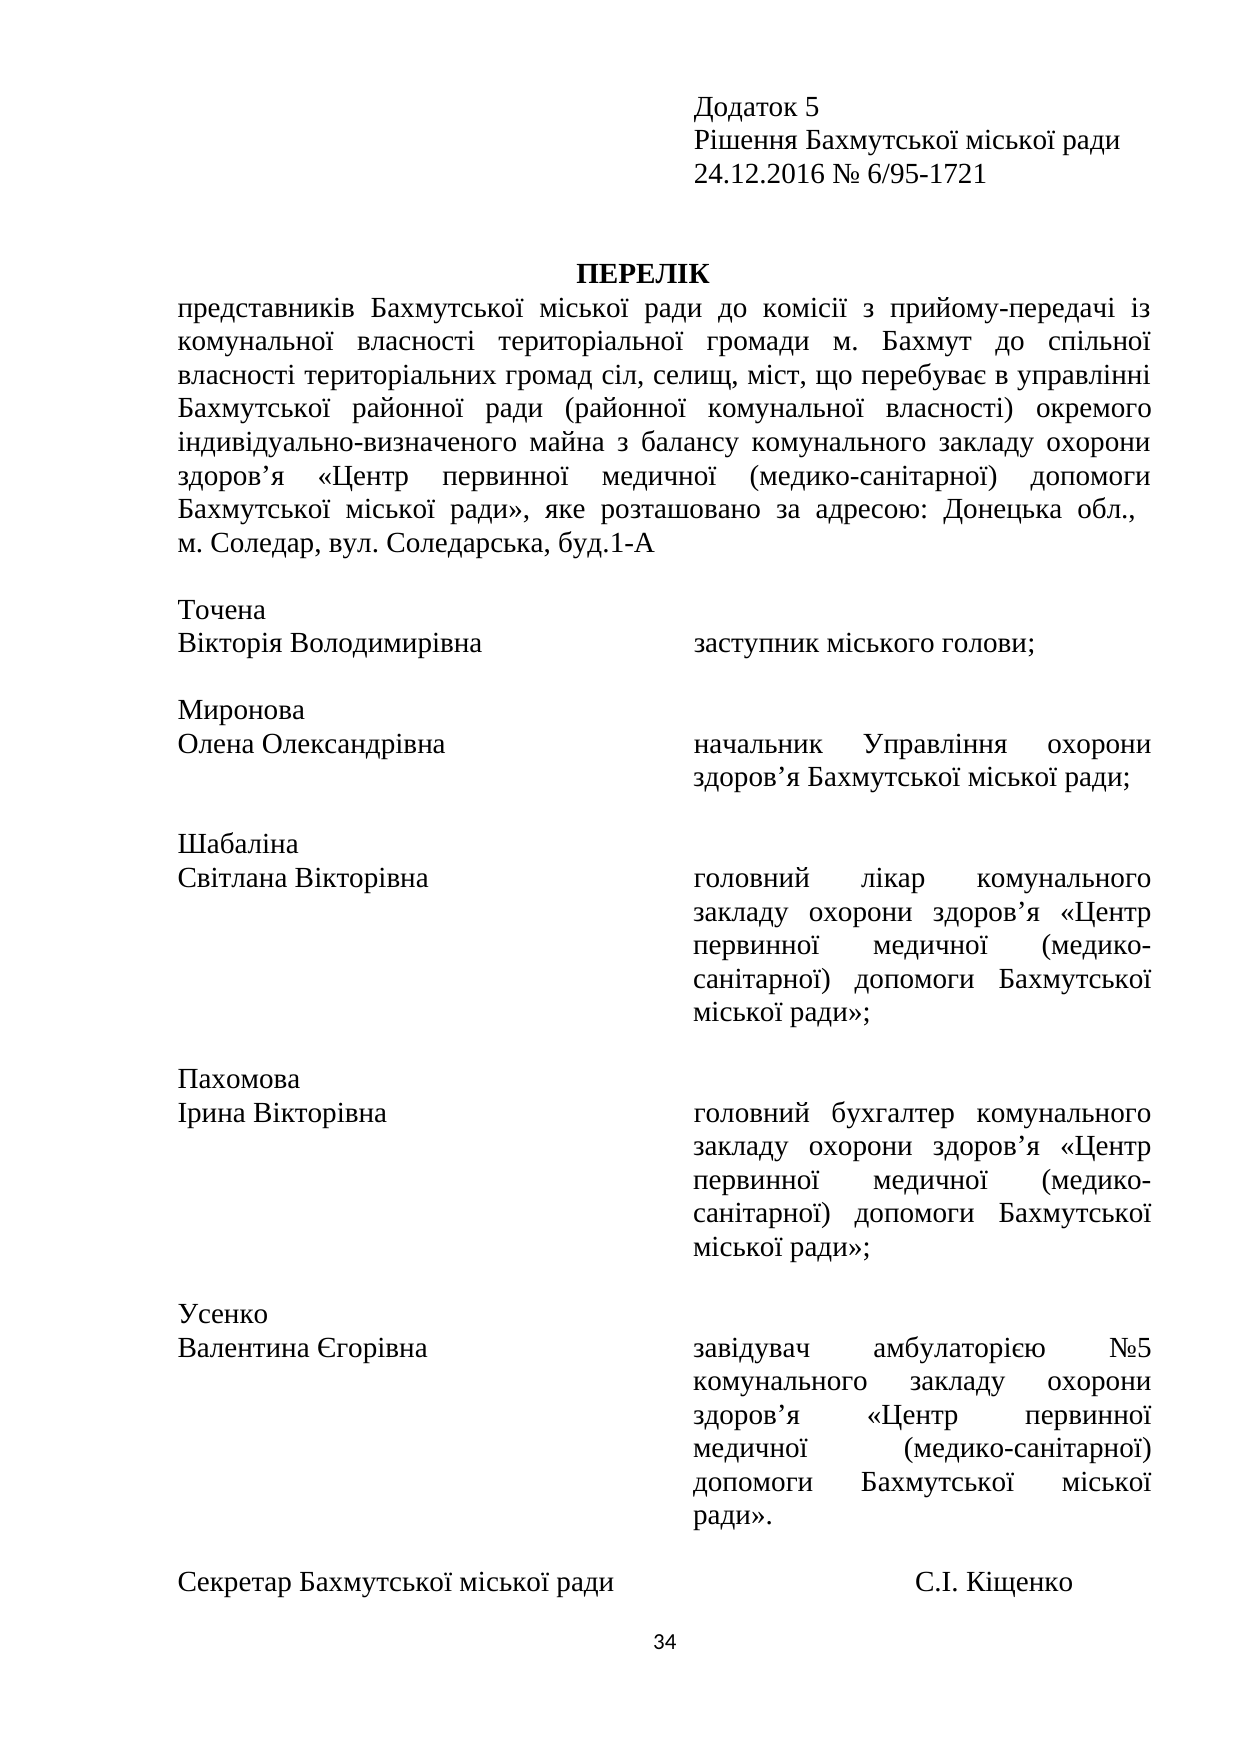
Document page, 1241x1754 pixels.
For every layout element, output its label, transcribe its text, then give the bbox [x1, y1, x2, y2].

text Додаток 5 [620, 89, 1152, 122]
text ПЕРЕЛІК [552, 256, 1152, 290]
text Олена Олександрівна начальник Управління охорони здоров’я Бахмутської міської ради; [177, 726, 1152, 793]
text Рішення Бахмутської міської ради [693, 122, 1152, 156]
text Усенко [177, 1296, 1152, 1330]
text представників Бахмутської міської ради до комісії з прийому-передачі із комунальної власності територіальної громади м. Бахмут до спільної власності територіальних громад сіл, селищ, міст, що перебуває в управлінні Бахмутської районної ради (районної комунальної власності) окремого індивідуально-визначеного майна з балансу комунального закладу охорони здоров’я «Центр первинної медичної (медико-санітарної) допомоги Бахмутської міської ради», яке розташовано за адресою: Донецька обл., м. Соледар, вул. Соледарська, буд.1-А [177, 290, 1152, 558]
text Шабаліна [177, 827, 1152, 860]
text 24.12.2016 № 6/95-1721 [693, 156, 1152, 189]
text Ірина Вікторівна головний бухгалтер комунального закладу охорони здоров’я «Центр первинної медичної (медико-санітарної) допомоги Бахмутської міської ради»; [177, 1095, 1152, 1263]
text Пахомова [177, 1061, 1152, 1095]
text Точена [177, 592, 1152, 625]
text Миронова [177, 692, 1152, 726]
text Вікторія Володимирівна заступник міського голови; [177, 625, 1152, 659]
text Валентина Єгорівна завідувач амбулаторією №5 комунального закладу охорони здоров’я «Центр первинної медичної (медико-санітарної) допомоги Бахмутської міської ради». [177, 1330, 1152, 1531]
text Світлана Вікторівна головний лікар комунального закладу охорони здоров’я «Центр первинної медичної (медико-санітарної) допомоги Бахмутської міської ради»; [177, 860, 1152, 1028]
text Секретар Бахмутської міської ради С.І. Кіщенко [177, 1564, 1152, 1598]
